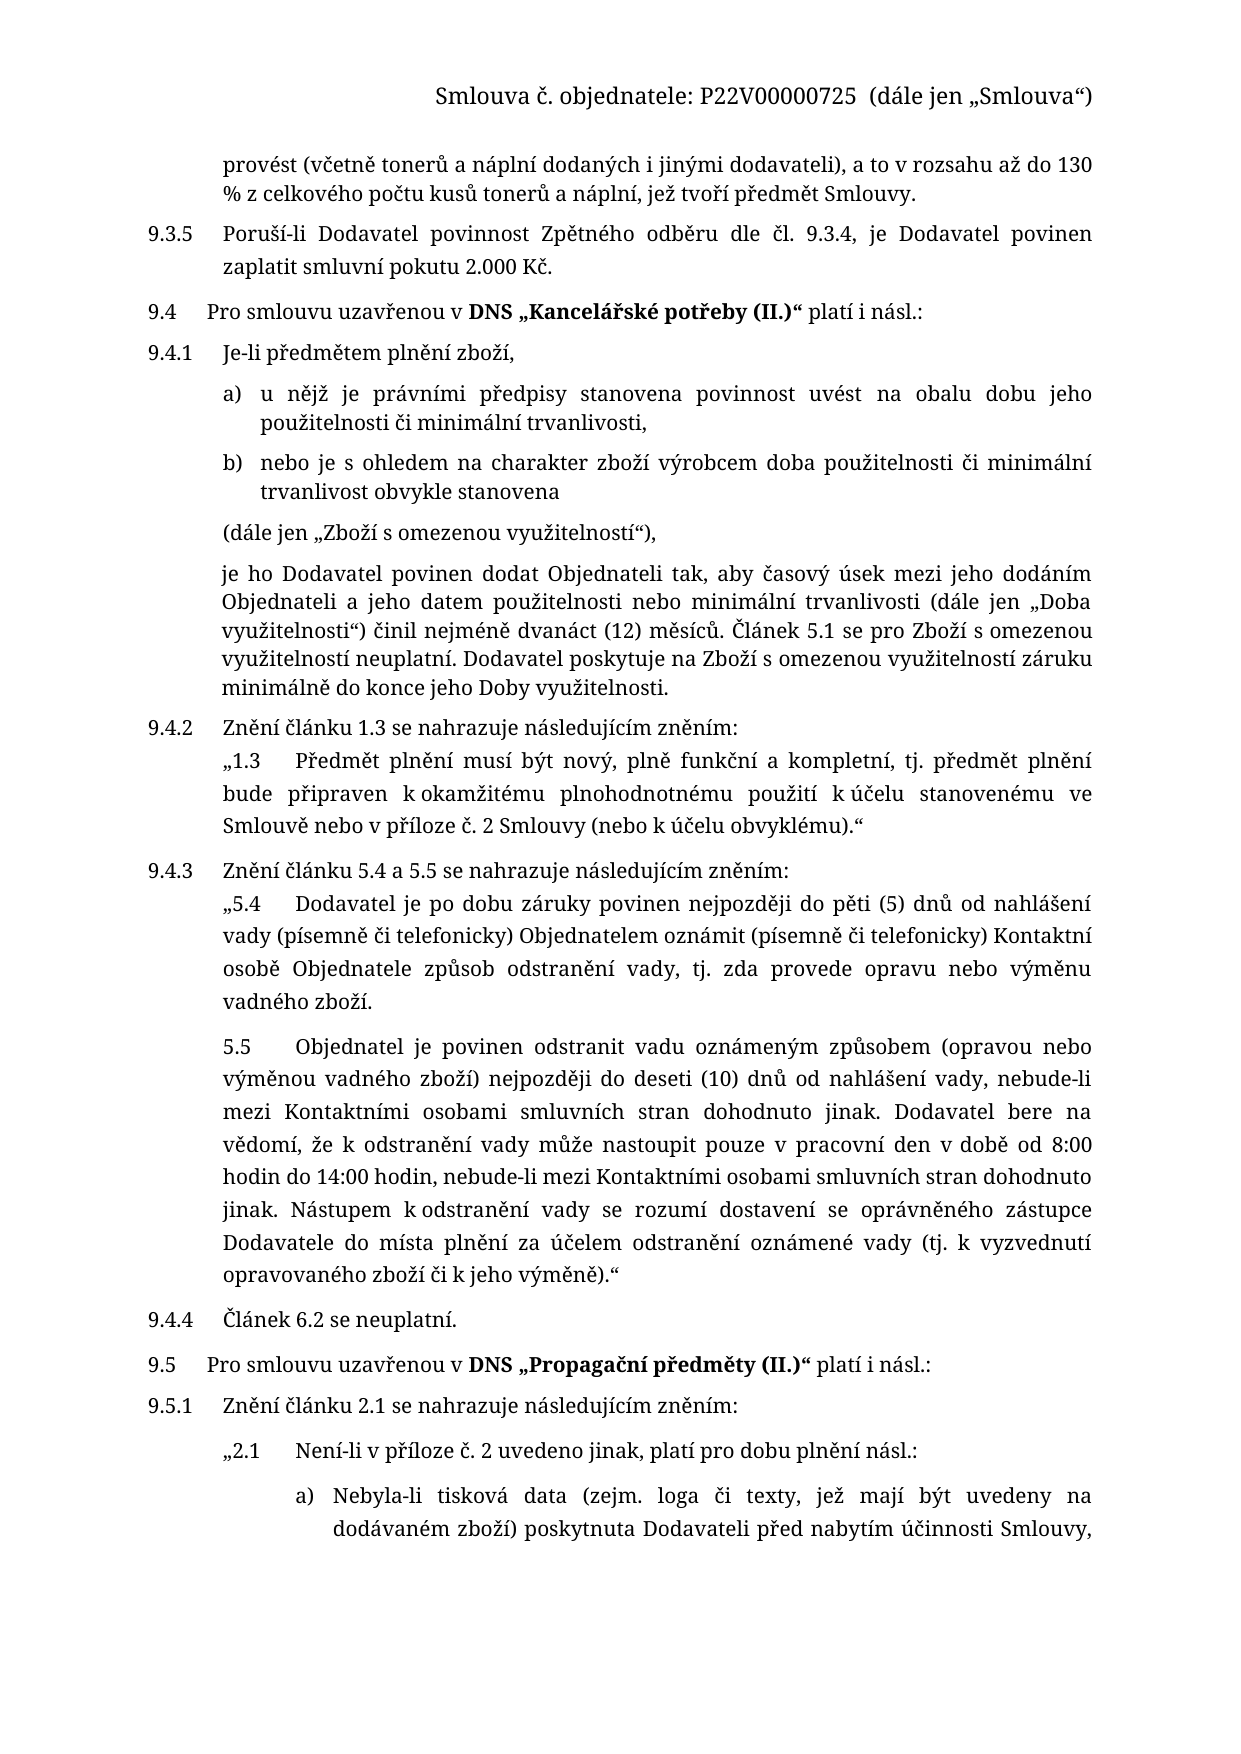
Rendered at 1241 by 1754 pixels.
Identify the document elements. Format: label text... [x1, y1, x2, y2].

list Článek 6.2 se neuplatní. [148, 1305, 1093, 1334]
list „5.4 Dodavatel je po dobu záruky povinen nejpozději do pěti (5) dnů od nahlášení vady (písemně či telefonicky) Objednatelem oznámit (písemně či telefonicky) Kontaktní osobě Objednatele způsob odstranění vady, tj. zda provede opravu nebo výměnu vadného zboží. [223, 889, 1093, 1015]
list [148, 150, 1093, 207]
list Pro smlouvu uzavřenou v DNS „Kancelářské potřeby (II.)“ platí i násl.: [148, 297, 1093, 326]
list Znění článku 2.1 se nahrazuje následujícím zněním: [148, 1391, 1093, 1420]
list Znění článku 5.4 a 5.5 se nahrazuje následujícím zněním: [148, 856, 1093, 885]
text (dále jen „Zboží s omezenou využitelností“), [223, 518, 1093, 546]
list Pro smlouvu uzavřenou v DNS „Propagační předměty (II.)“ platí i násl.: [148, 1350, 1093, 1379]
list Poruší-li Dodavatel povinnost Zpětného odběru dle čl. 9.3.4, je Dodavatel povinen zaplatit smluvní pokutu 2.000 Kč. [148, 219, 1093, 281]
list „1.3 Předmět plnění musí být nový, plně funkční a kompletní, tj. předmět plnění bude připraven k okamžitému plnohodnotnému použití k účelu stanovenému ve Smlouvě nebo v příloze č. 2 Smlouvy (nebo k účelu obvyklému).“ [223, 746, 1093, 840]
text je ho Dodavatel povinen dodat Objednateli tak, aby časový úsek mezi jeho dodáním Objednateli a jeho datem použitelnosti nebo minimální trvanlivosti (dále jen „Doba využitelnosti“) činil nejméně dvanáct (12) měsíců. Článek 5.1 se pro Zboží s omezenou využitelností neuplatní. Dodavatel poskytuje na Zboží s omezenou využitelností záruku minimálně do konce jeho Doby využitelnosti. [221, 559, 1093, 701]
list „2.1 Není-li v příloze č. 2 uvedeno jinak, platí pro dobu plnění násl.: [223, 1436, 1093, 1465]
list Je-li předmětem plnění zboží, [148, 338, 1093, 367]
list Znění článku 1.3 se nahrazuje následujícím zněním: [148, 713, 1093, 742]
list nebo je s ohledem na charakter zboží výrobcem doba použitelnosti či minimální trvanlivost obvykle stanovena [223, 448, 1093, 505]
list 5.5 Objednatel je povinen odstranit vadu oznámeným způsobem (opravou nebo výměnou vadného zboží) nejpozději do deseti (10) dnů od nahlášení vady, nebude-li mezi Kontaktními osobami smluvních stran dohodnuto jinak. Dodavatel bere na vědomí, že k odstranění vady může nastoupit pouze v pracovní den v době od 8:00 hodin do 14:00 hodin, nebude-li mezi Kontaktními osobami smluvních stran dohodnuto jinak. Nástupem k odstranění vady se rozumí dostavení se oprávněného zástupce Dodavatele do místa plnění za účelem odstranění oznámené vady (tj. k vyzvednutí opravovaného zboží či k jeho výměně).“ [223, 1032, 1093, 1289]
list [295, 1482, 1093, 1543]
list u nějž je právními předpisy stanovena povinnost uvést na obalu dobu jeho použitelnosti či minimální trvanlivosti, [223, 379, 1093, 436]
